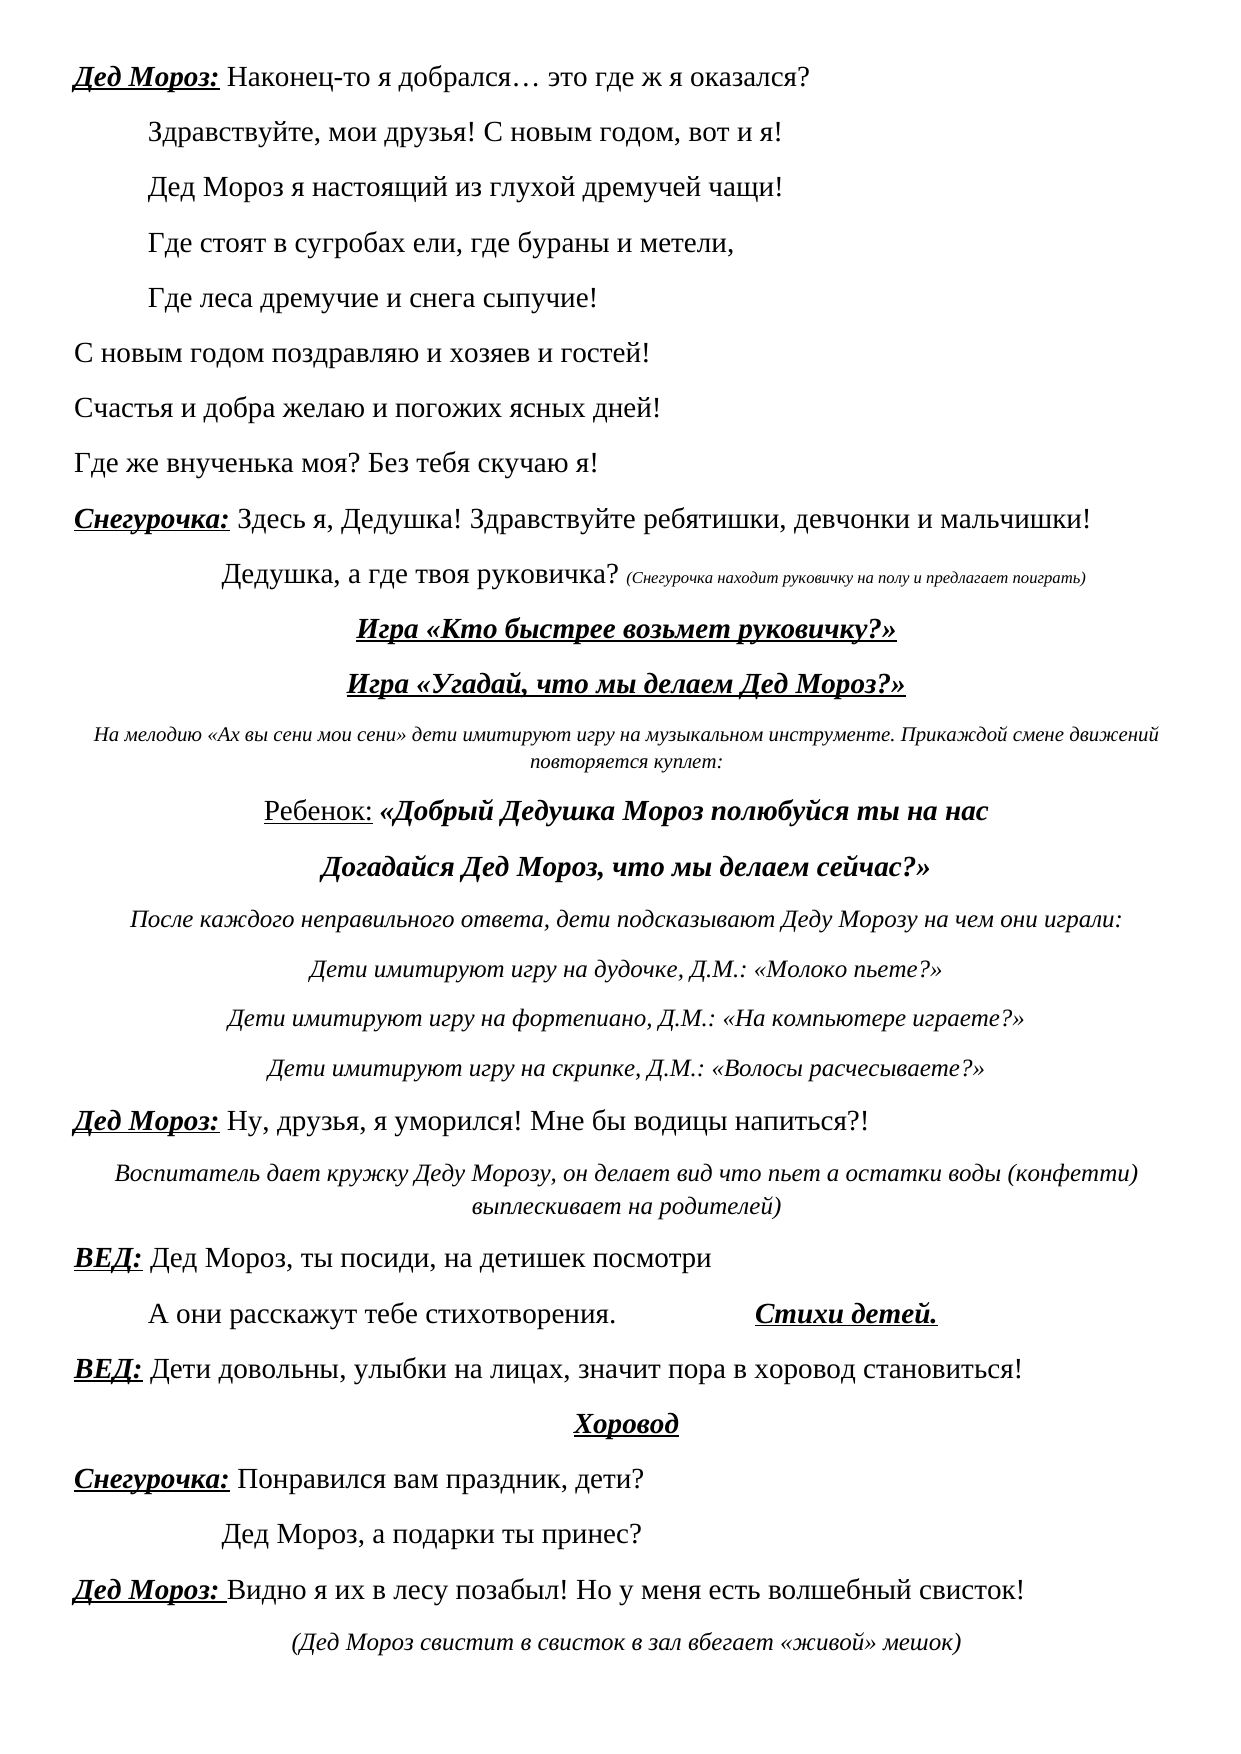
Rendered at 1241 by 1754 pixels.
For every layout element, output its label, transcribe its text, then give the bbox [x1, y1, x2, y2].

text Дети имитируют игру на скрипке, Д.М.: «Волосы расчесываете?» [74, 1053, 1181, 1082]
text Дед Мороз: Наконец-то я добрался… это где ж я оказался? [74, 59, 1181, 93]
text Дед Мороз: Ну, друзья, я уморился! Мне бы водицы напиться?! [74, 1103, 1181, 1136]
text Хоровод [74, 1406, 1181, 1440]
text А они расскажут тебе стихотворения. Стихи детей. [74, 1296, 1181, 1329]
text С новым годом поздравляю и хозяев и гостей! [74, 335, 1181, 369]
text Игра «Кто быстрее возьмет руковичку?» [74, 611, 1181, 645]
text Где стоят в сугробах ели, где бураны и метели, [74, 225, 1181, 258]
text Дети имитируют игру на фортепиано, Д.М.: «На компьютере играете?» [74, 1003, 1181, 1032]
text Здравствуйте, мои друзья! С новым годом, вот и я! [74, 114, 1181, 148]
text На мелодию «Ах вы сени мои сени» дети имитируют игру на музыкальном инструменте. Прикаждой смене движений повторяется куплет: [74, 722, 1181, 773]
text Дети имитируют игру на дудочке, Д.М.: «Молоко пьете?» [74, 954, 1181, 982]
text Снегурочка: Понравился вам праздник, дети? [74, 1461, 1181, 1495]
text Счастья и добра желаю и погожих ясных дней! [74, 390, 1181, 424]
text Снегурочка: Здесь я, Дедушка! Здравствуйте ребятишки, девчонки и мальчишки! [74, 501, 1181, 534]
text (Дед Мороз свистит в свисток в зал вбегает «живой» мешок) [74, 1627, 1181, 1656]
text Игра «Угадай, что мы делаем Дед Мороз?» [74, 666, 1181, 700]
text Где же внученька моя? Без тебя скучаю я! [74, 446, 1181, 479]
text Где леса дремучие и снега сыпучие! [74, 280, 1181, 313]
text Воспитатель дает кружку Деду Морозу, он делает вид что пьет а остатки воды (конфетти) выплескивает на родителей) [74, 1158, 1181, 1220]
text Ребенок: «Добрый Дедушка Мороз полюбуйся ты на нас [74, 793, 1181, 827]
text Дедушка, а где твоя руковичка? (Снегурочка находит руковичку на полу и предлагает поиграть) [74, 556, 1181, 589]
text ВЕД: Дети довольны, улыбки на лицах, значит пора в хоровод становиться! [74, 1351, 1181, 1384]
text Дед Мороз я настоящий из глухой дремучей чащи! [74, 169, 1181, 203]
text Догадайся Дед Мороз, что мы делаем сейчас?» [74, 849, 1181, 882]
text Дед Мороз: Видно я их в лесу позабыл! Но у меня есть волшебный свисток! [74, 1572, 1181, 1605]
text После каждого неправильного ответа, дети подсказывают Деду Морозу на чем они играли: [74, 904, 1181, 933]
text ВЕД: Дед Мороз, ты посиди, на детишек посмотри [74, 1241, 1181, 1274]
text Дед Мороз, а подарки ты принес? [74, 1517, 1181, 1550]
